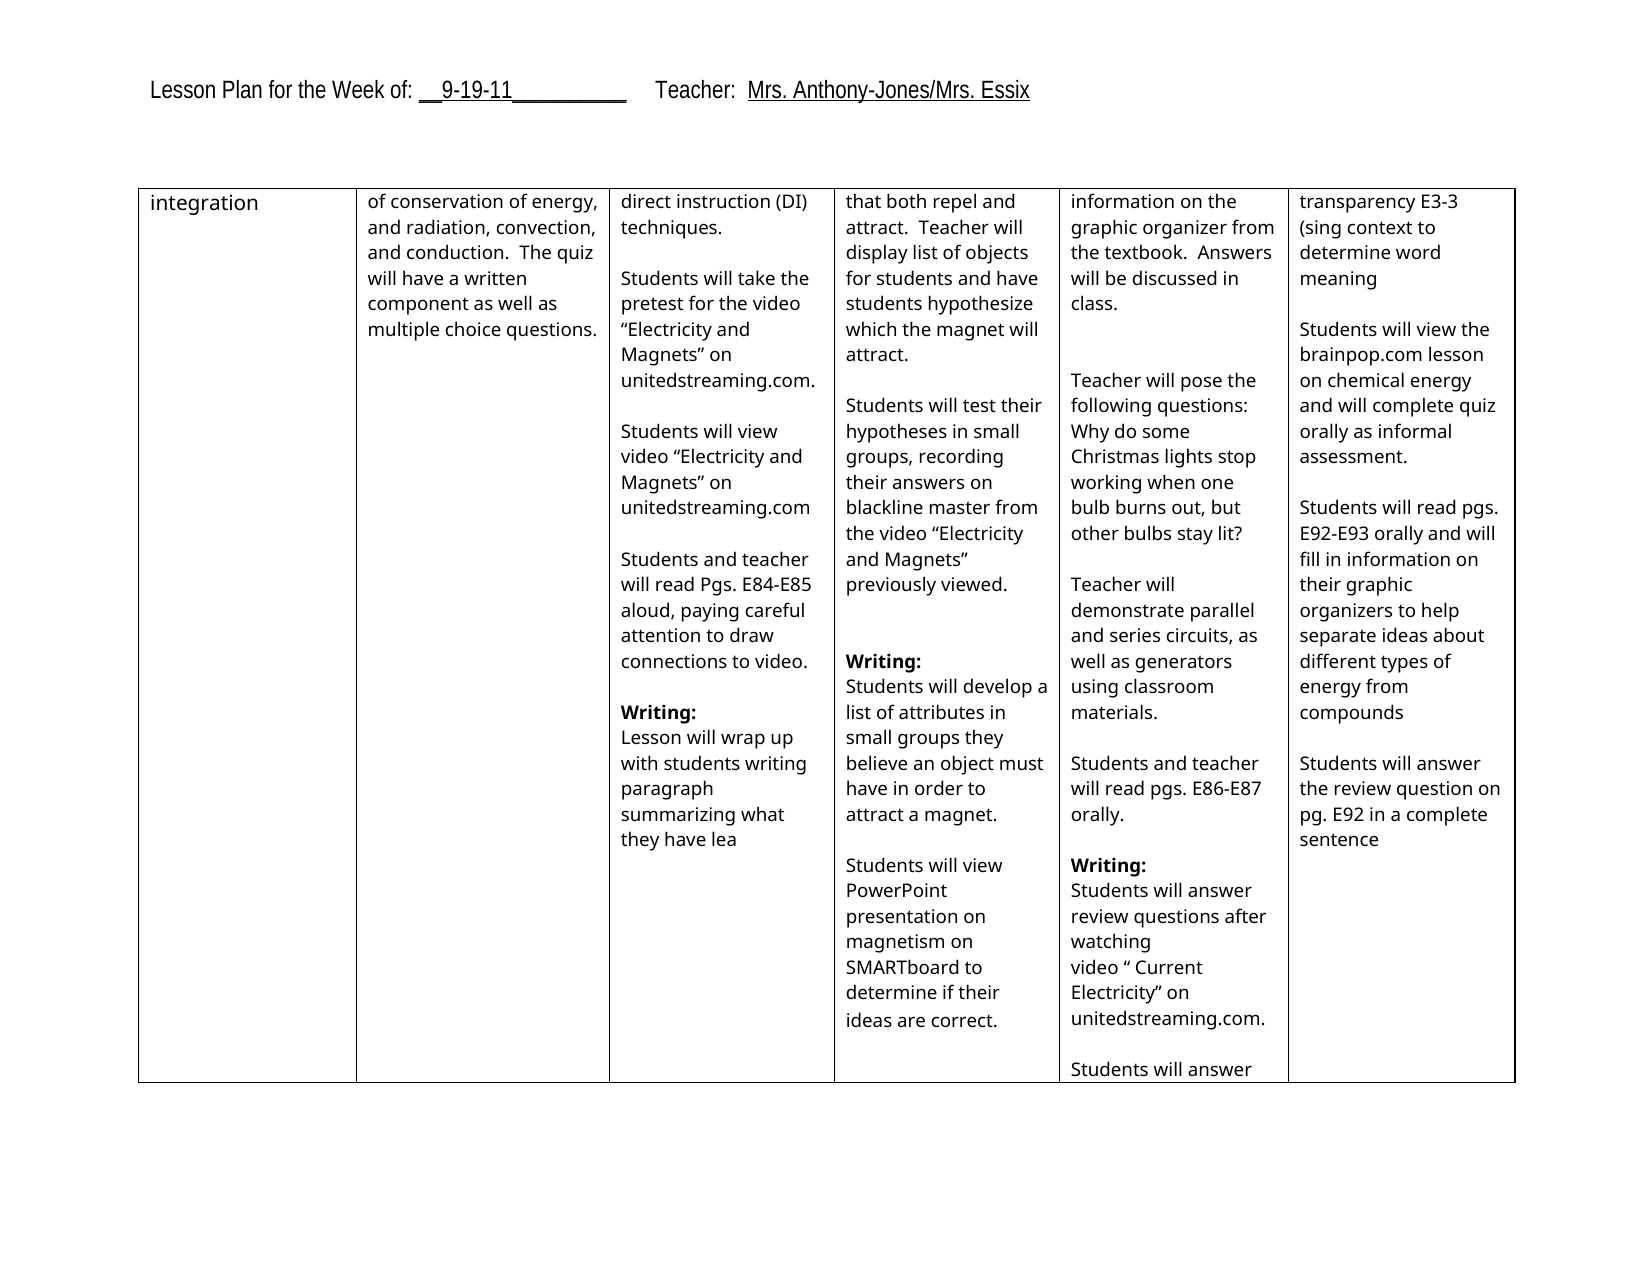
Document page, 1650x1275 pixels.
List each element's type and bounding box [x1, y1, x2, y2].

table_cell [357, 189, 609, 1082]
table_cell [835, 189, 1059, 1082]
table_cell [1289, 189, 1514, 1082]
table_cell [1060, 189, 1288, 1082]
table_cell [139, 189, 356, 1082]
table_cell [610, 189, 834, 1082]
